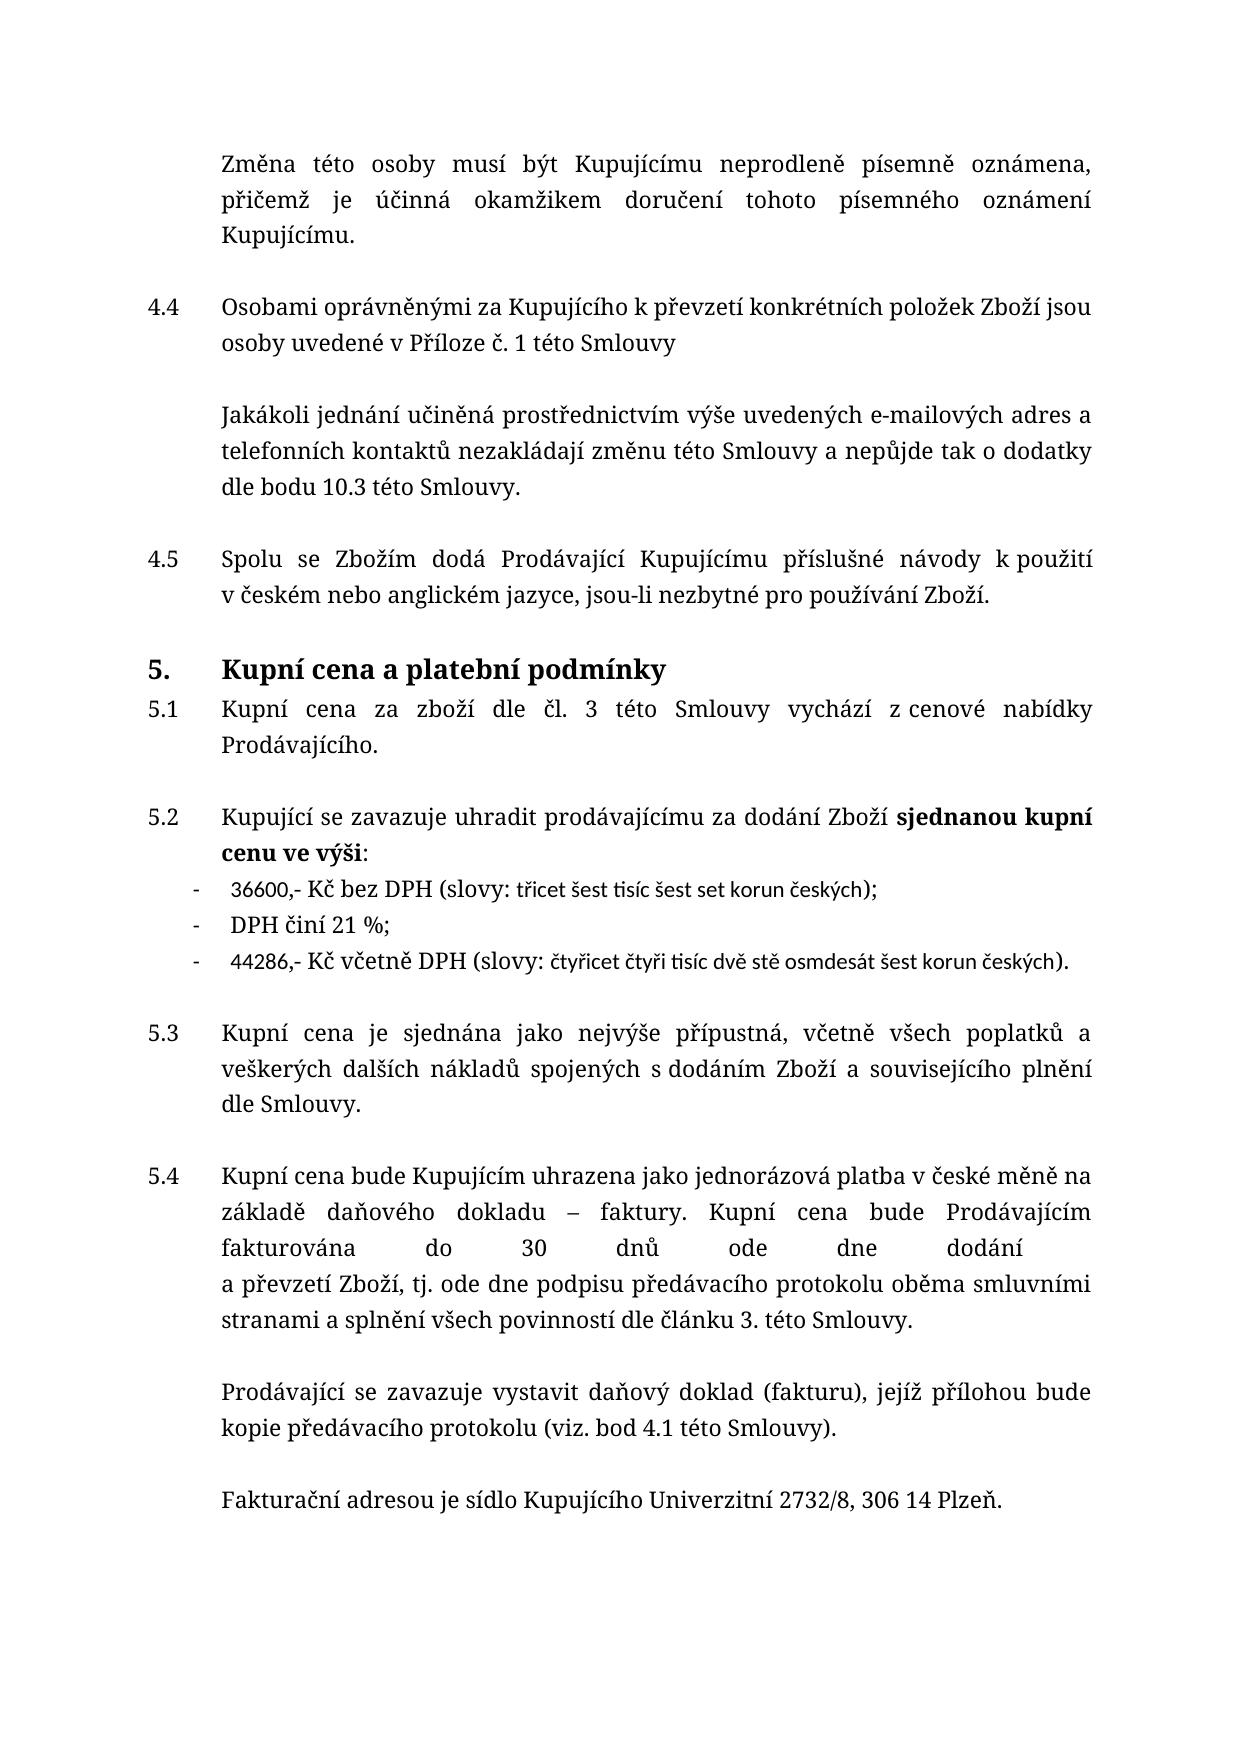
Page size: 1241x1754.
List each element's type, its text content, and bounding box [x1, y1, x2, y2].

text 4.4 Osobami oprávněnými za Kupujícího k převzetí konkrétních položek Zboží jsou osoby uvedené v Příloze č. 1 této Smlouvy [148, 291, 1093, 358]
text 5.4 Kupní cena bude Kupujícím uhrazena jako jednorázová platba v české měně na základě daňového dokladu – faktury. Kupní cena bude Prodávajícím fakturována do 30 dnů ode dne dodání a převzetí Zboží, tj. ode dne podpisu předávacího protokolu oběma smluvními stranami a splnění všech povinností dle článku 3. této Smlouvy. [148, 1160, 1093, 1335]
text Fakturační adresou je sídlo Kupujícího Univerzitní 2732/8, 306 14 Plzeň. [221, 1484, 1093, 1515]
text Prodávající se zavazuje vystavit daňový doklad (fakturu), jejíž přílohou bude kopie předávacího protokolu (viz. bod 4.1 této Smlouvy). [221, 1376, 1093, 1443]
text Jakákoli jednání učiněná prostřednictvím výše uvedených e-mailových adres a telefonních kontaktů nezakládají změnu této Smlouvy a nepůjde tak o dodatky dle bodu 10.3 této Smlouvy. [221, 399, 1093, 502]
text 5. Kupní cena a platební podmínky [148, 651, 1093, 688]
list 36600,- Kč bez DPH (slovy: třicet šest tisíc šest set korun českých); [193, 873, 1093, 904]
text 5.2 Kupující se zavazuje uhradit prodávajícímu za dodání Zboží sjednanou kupní cenu ve výši: [148, 801, 1093, 868]
list DPH činí 21 %; [193, 909, 1093, 940]
text 5.3 Kupní cena je sjednána jako nejvýše přípustná, včetně všech poplatků a veškerých dalších nákladů spojených s dodáním Zboží a souvisejícího plnění dle Smlouvy. [148, 1017, 1093, 1120]
text 5.1 Kupní cena za zboží dle čl. 3 této Smlouvy vychází z cenové nabídky Prodávajícího. [148, 693, 1093, 760]
text Změna této osoby musí být Kupujícímu neprodleně písemně oznámena, přičemž je účinná okamžikem doručení tohoto písemného oznámení Kupujícímu. [148, 148, 1093, 251]
list 44286,- Kč včetně DPH (slovy: čtyřicet čtyři tisíc dvě stě osmdesát šest korun českých). [193, 945, 1093, 976]
text 4.5 Spolu se Zbožím dodá Prodávající Kupujícímu příslušné návody k použití v českém nebo anglickém jazyce, jsou-li nezbytné pro používání Zboží. [148, 543, 1093, 610]
